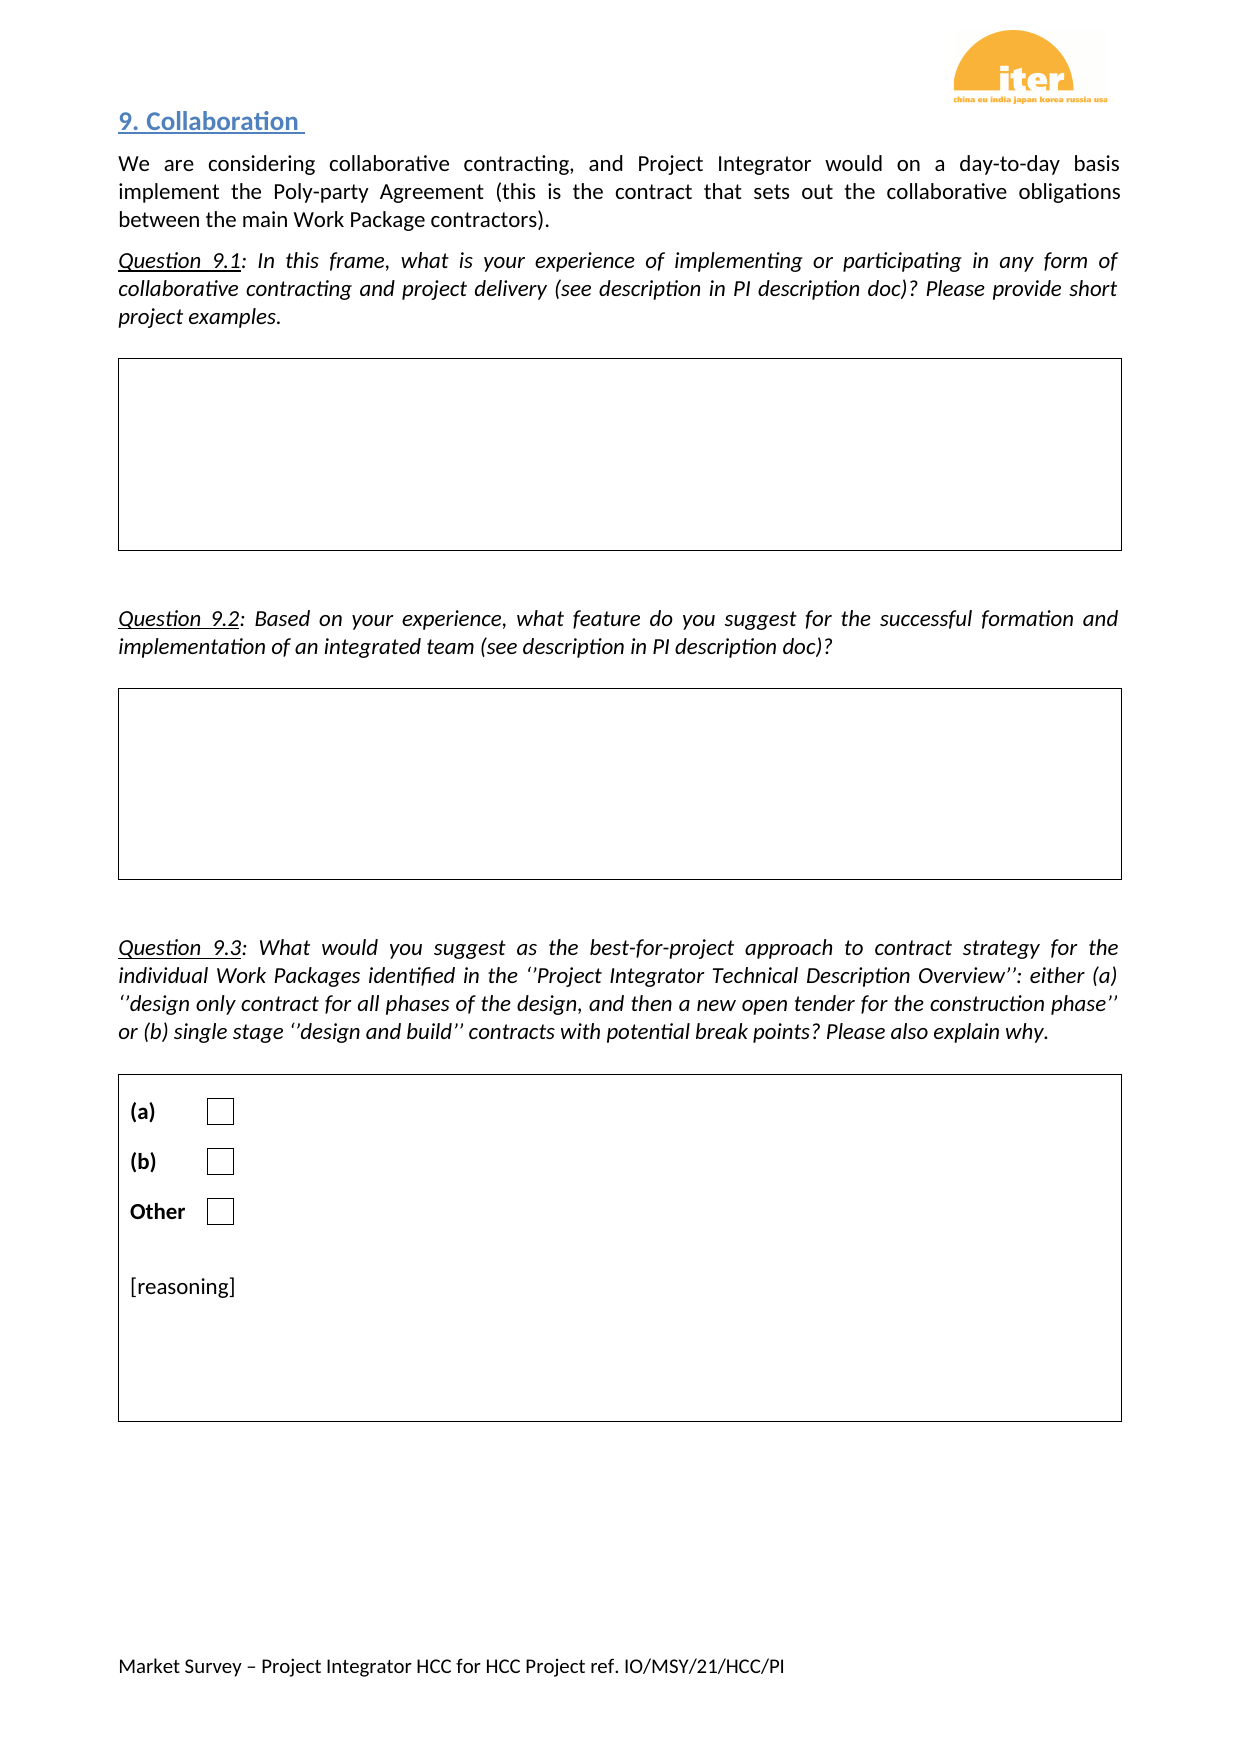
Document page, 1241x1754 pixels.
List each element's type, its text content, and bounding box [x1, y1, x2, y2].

list We are considering collaborative contracting, and Project Integrator would on a day-to-day basis implement the Poly-party Agreement (this is the contract that sets out the collaborative obligations between the main Work Package contractors). [118, 149, 1122, 233]
list Question 9.2: Based on your experience, what feature do you suggest for the successful formation and implementation of an integrated team (see description in PI description doc)? [118, 604, 1122, 660]
table_header [119, 689, 1121, 879]
subtitle Collaboration [118, 104, 1122, 137]
list Question 9.1: In this frame, what is your experience of implementing or participating in any form of collaborative contracting and project delivery (see description in PI description doc)? Please provide short project examples. [118, 246, 1122, 330]
picture [953, 30, 1108, 104]
table_header (a) (b) Other [reasoning] [119, 1075, 1121, 1421]
table_header [119, 359, 1121, 550]
list Question 9.3: What would you suggest as the best-for-project approach to contract strategy for the individual Work Packages identified in the ‘’Project Integrator Technical Description Overview’’: either (a) ‘’design only contract for all phases of the design, and then a new open tender for the construction phase’’ or (b) single stage ‘’design and build’’ contracts with potential break points? Please also explain why. [118, 933, 1122, 1046]
